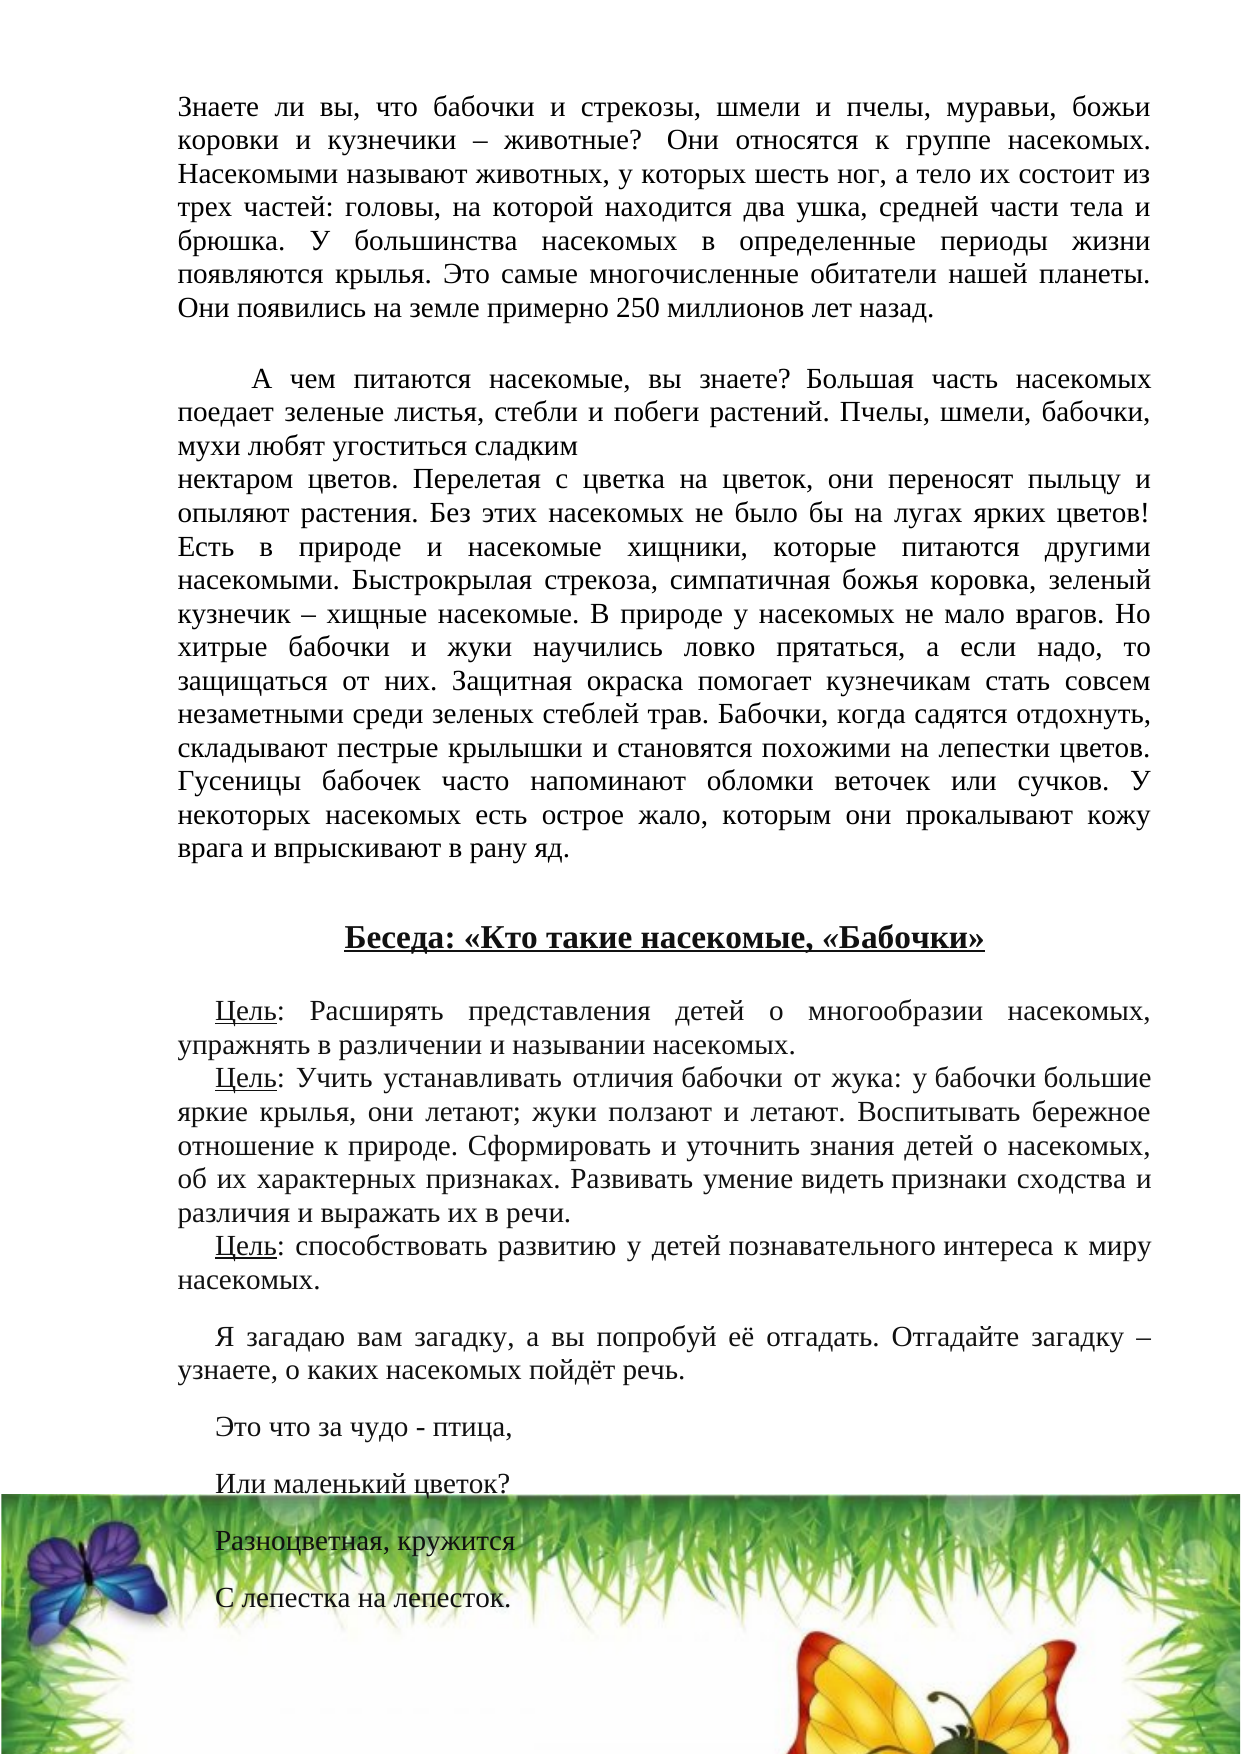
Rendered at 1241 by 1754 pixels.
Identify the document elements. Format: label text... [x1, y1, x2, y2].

text Знаете ли вы, что бабочки и стрекозы, шмели и пчелы, муравьи, божьи коровки и кузнечики – животные? Они относятся к группе насекомых. Насекомыми называют животных, у которых шесть ног, а тело их состоит из трех частей: головы, на которой находится два ушка, средней части тела и брюшка. У большинства насекомых в определенные периоды жизни появляются крылья. Это самые многочисленные обитатели нашей планеты. Они появились на земле примерно 250 миллионов лет назад. [177, 89, 1152, 323]
text С лепестка на лепесток. [177, 1580, 1152, 1614]
picture [1, 1494, 1241, 1754]
text Цель: Расширять представления детей о многообразии насекомых, упражнять в различении и назывании насекомых. [177, 993, 1152, 1061]
text Беседа: «Кто такие насекомые, «Бабочки» [177, 917, 1152, 955]
text А чем питаются насекомые, вы знаете? Большая часть насекомых поедает зеленые листья, стебли и побеги растений. Пчелы, шмели, бабочки, мухи любят угоститься сладким [177, 361, 1152, 462]
text Цель: способствовать развитию у детей познавательного интереса к миру насекомых. [177, 1228, 1152, 1295]
text Это что за чудо - птица, [177, 1409, 1152, 1443]
text Я загадаю вам загадку, а вы попробуй её отгадать. Отгадайте загадку – узнаете, о каких насекомых пойдёт речь. [177, 1319, 1152, 1386]
text Или маленький цветок? [177, 1466, 1152, 1500]
text Цель: Учить устанавливать отличия бабочки от жука: у бабочки большие яркие крылья, они летают; жуки ползают и летают. Воспитывать бережное отношение к природе. Сформировать и уточнить знания детей о насекомых, об их характерных признаках. Развивать умение видеть признаки сходства и различия и выражать их в речи. [177, 1061, 1152, 1228]
text нектаром цветов. Перелетая с цветка на цветок, они переносят пыльцу и опыляют растения. Без этих насекомых не было бы на лугах ярких цветов! Есть в природе и насекомые хищники, которые питаются другими насекомыми. Быстрокрылая стрекоза, симпатичная божья коровка, зеленый кузнечик – хищные насекомые. В природе у насекомых не мало врагов. Но хитрые бабочки и жуки научились ловко прятаться, а если надо, то защищаться от них. Защитная окраска помогает кузнечикам стать совсем незаметными среди зеленых стеблей трав. Бабочки, когда садятся отдохнуть, складывают пестрые крылышки и становятся похожими на лепестки цветов. Гусеницы бабочек часто напоминают обломки веточек или сучков. У некоторых насекомых есть острое жало, которым они прокалывают кожу врага и впрыскивают в рану яд. [177, 462, 1152, 864]
text Разноцветная, кружится [177, 1523, 1152, 1557]
